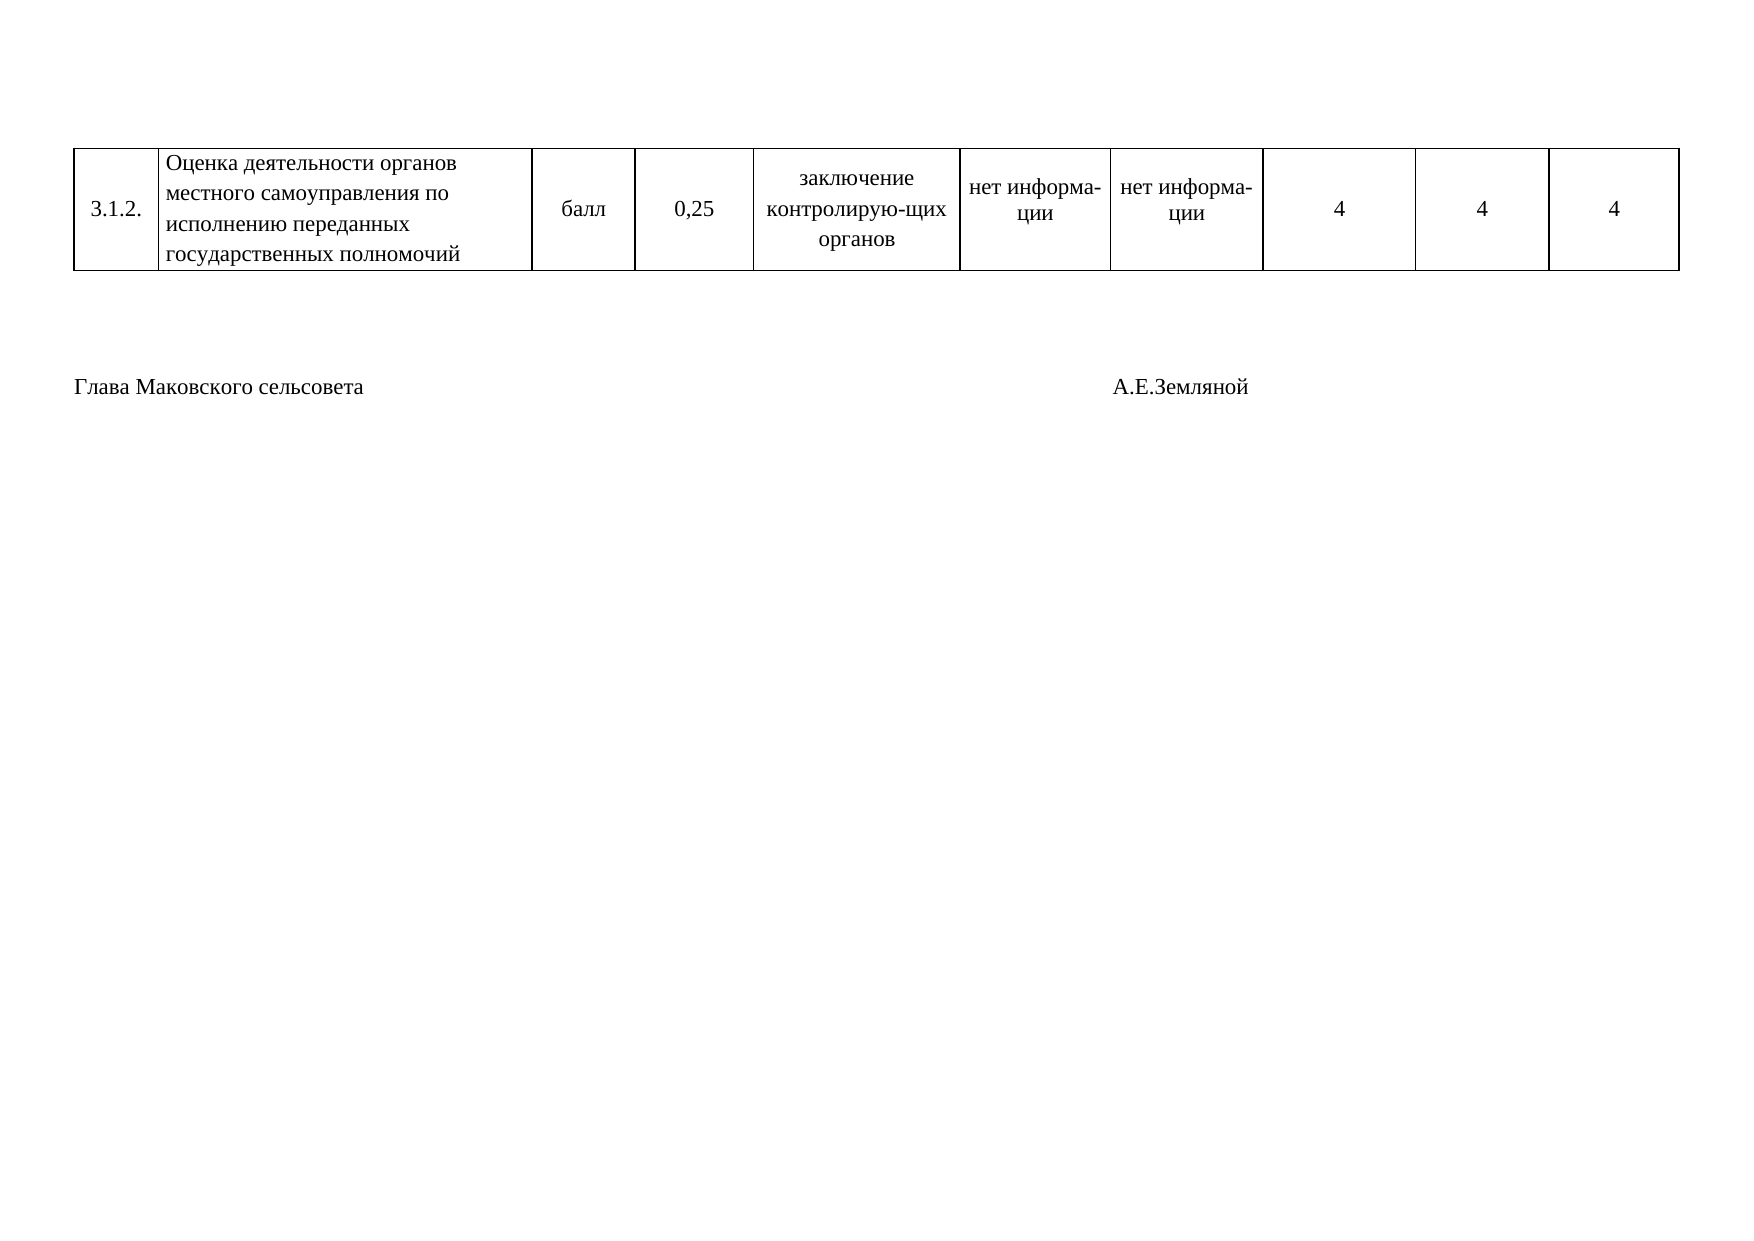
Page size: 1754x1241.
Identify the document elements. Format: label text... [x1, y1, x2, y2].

table_cell Оценка деятельности органов местного самоуправления по исполнению переданных государственных полномочий [159, 149, 531, 270]
table_cell 3.1.2. [75, 149, 158, 270]
table_cell нет информа-ции [961, 149, 1110, 270]
text Глава Маковского сельсовета А.Е.Земляной [74, 373, 1683, 400]
table_cell заключение контролирую-щих органов [754, 149, 959, 270]
table_cell 0,25 [636, 149, 753, 270]
table_cell 4 [1550, 149, 1678, 270]
table_cell балл [533, 149, 634, 270]
table_cell 4 [1264, 149, 1415, 270]
table_cell нет информа-ции [1111, 149, 1262, 270]
table_cell 4 [1416, 149, 1548, 270]
